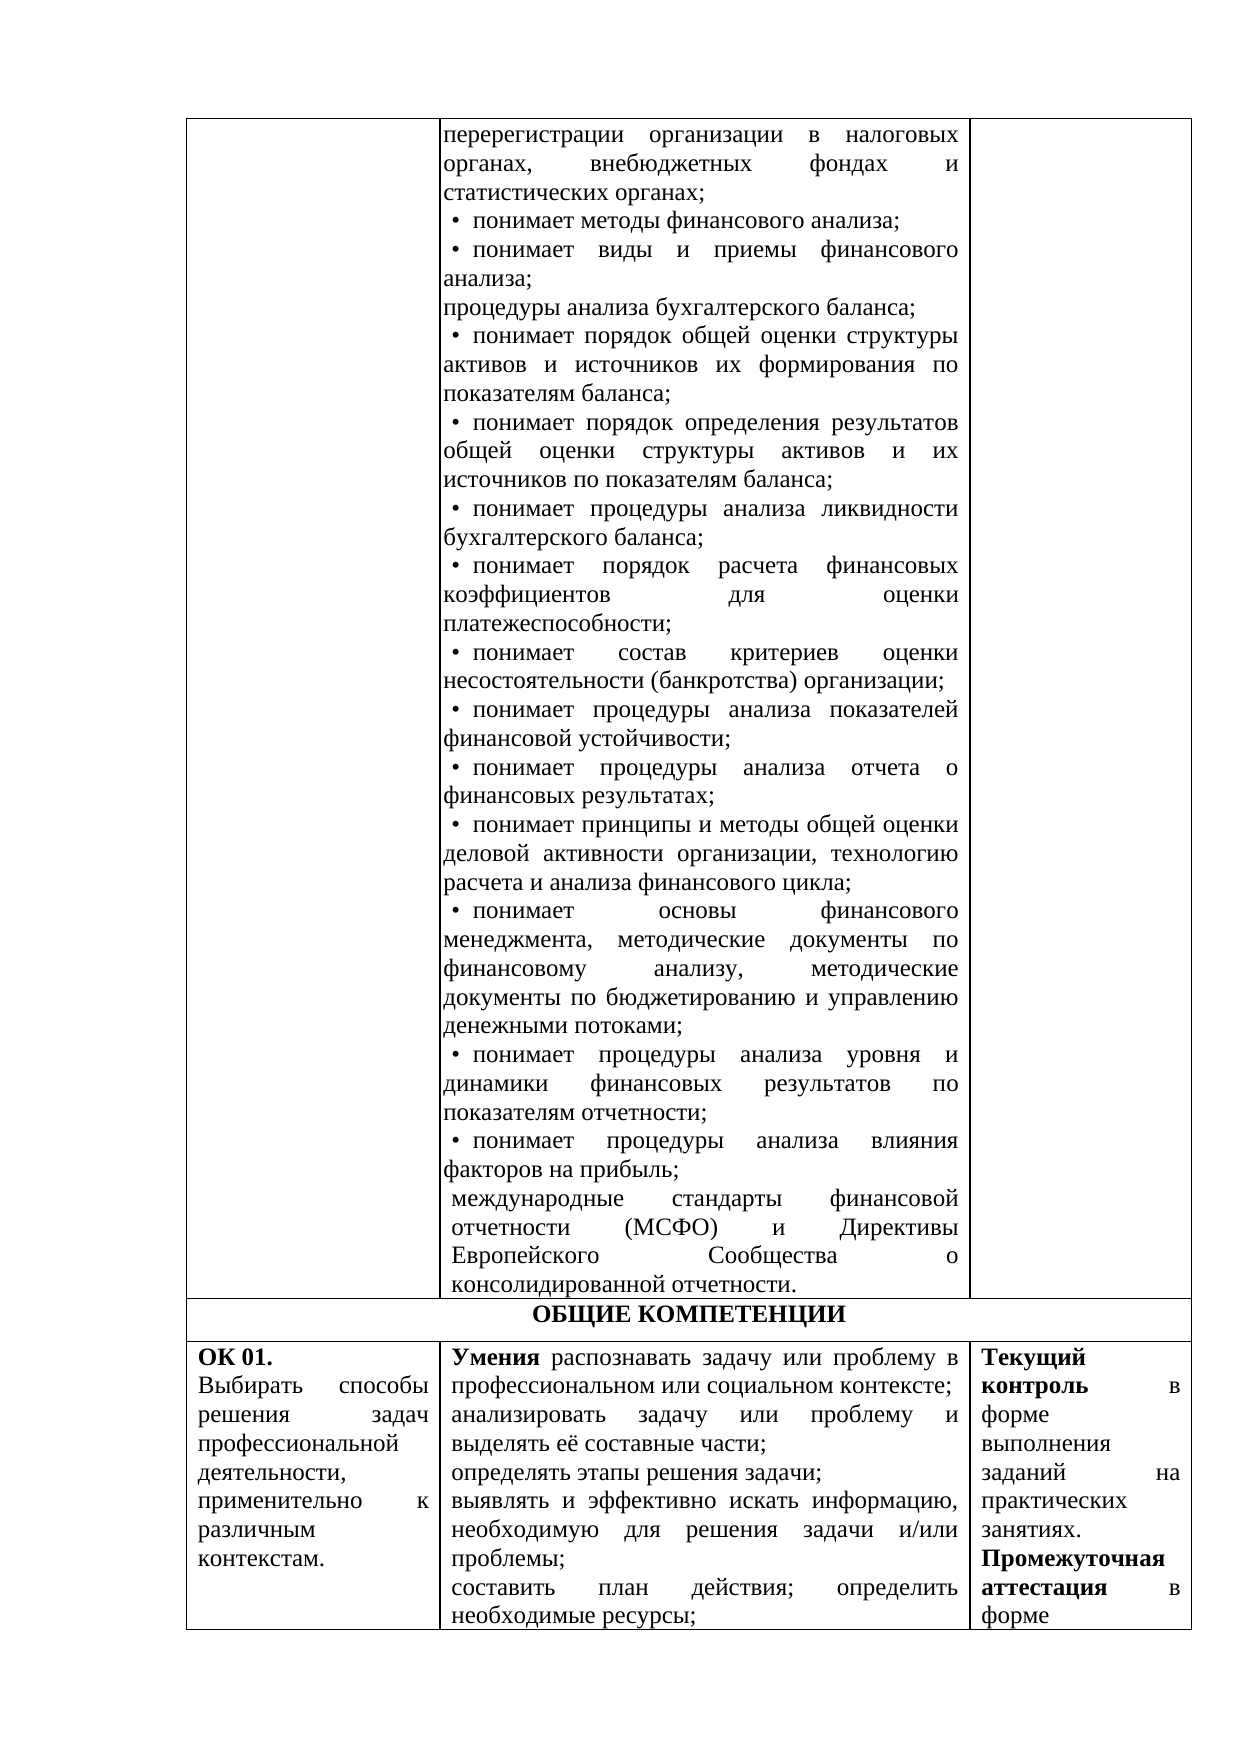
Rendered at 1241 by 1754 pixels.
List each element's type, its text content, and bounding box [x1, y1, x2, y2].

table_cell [187, 119, 439, 1298]
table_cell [971, 119, 1191, 1298]
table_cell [441, 1342, 969, 1629]
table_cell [187, 1342, 439, 1629]
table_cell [441, 119, 969, 1298]
table_cell ОБЩИЕ КОМПЕТЕНЦИИ [187, 1299, 1191, 1341]
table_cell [971, 1342, 1191, 1629]
